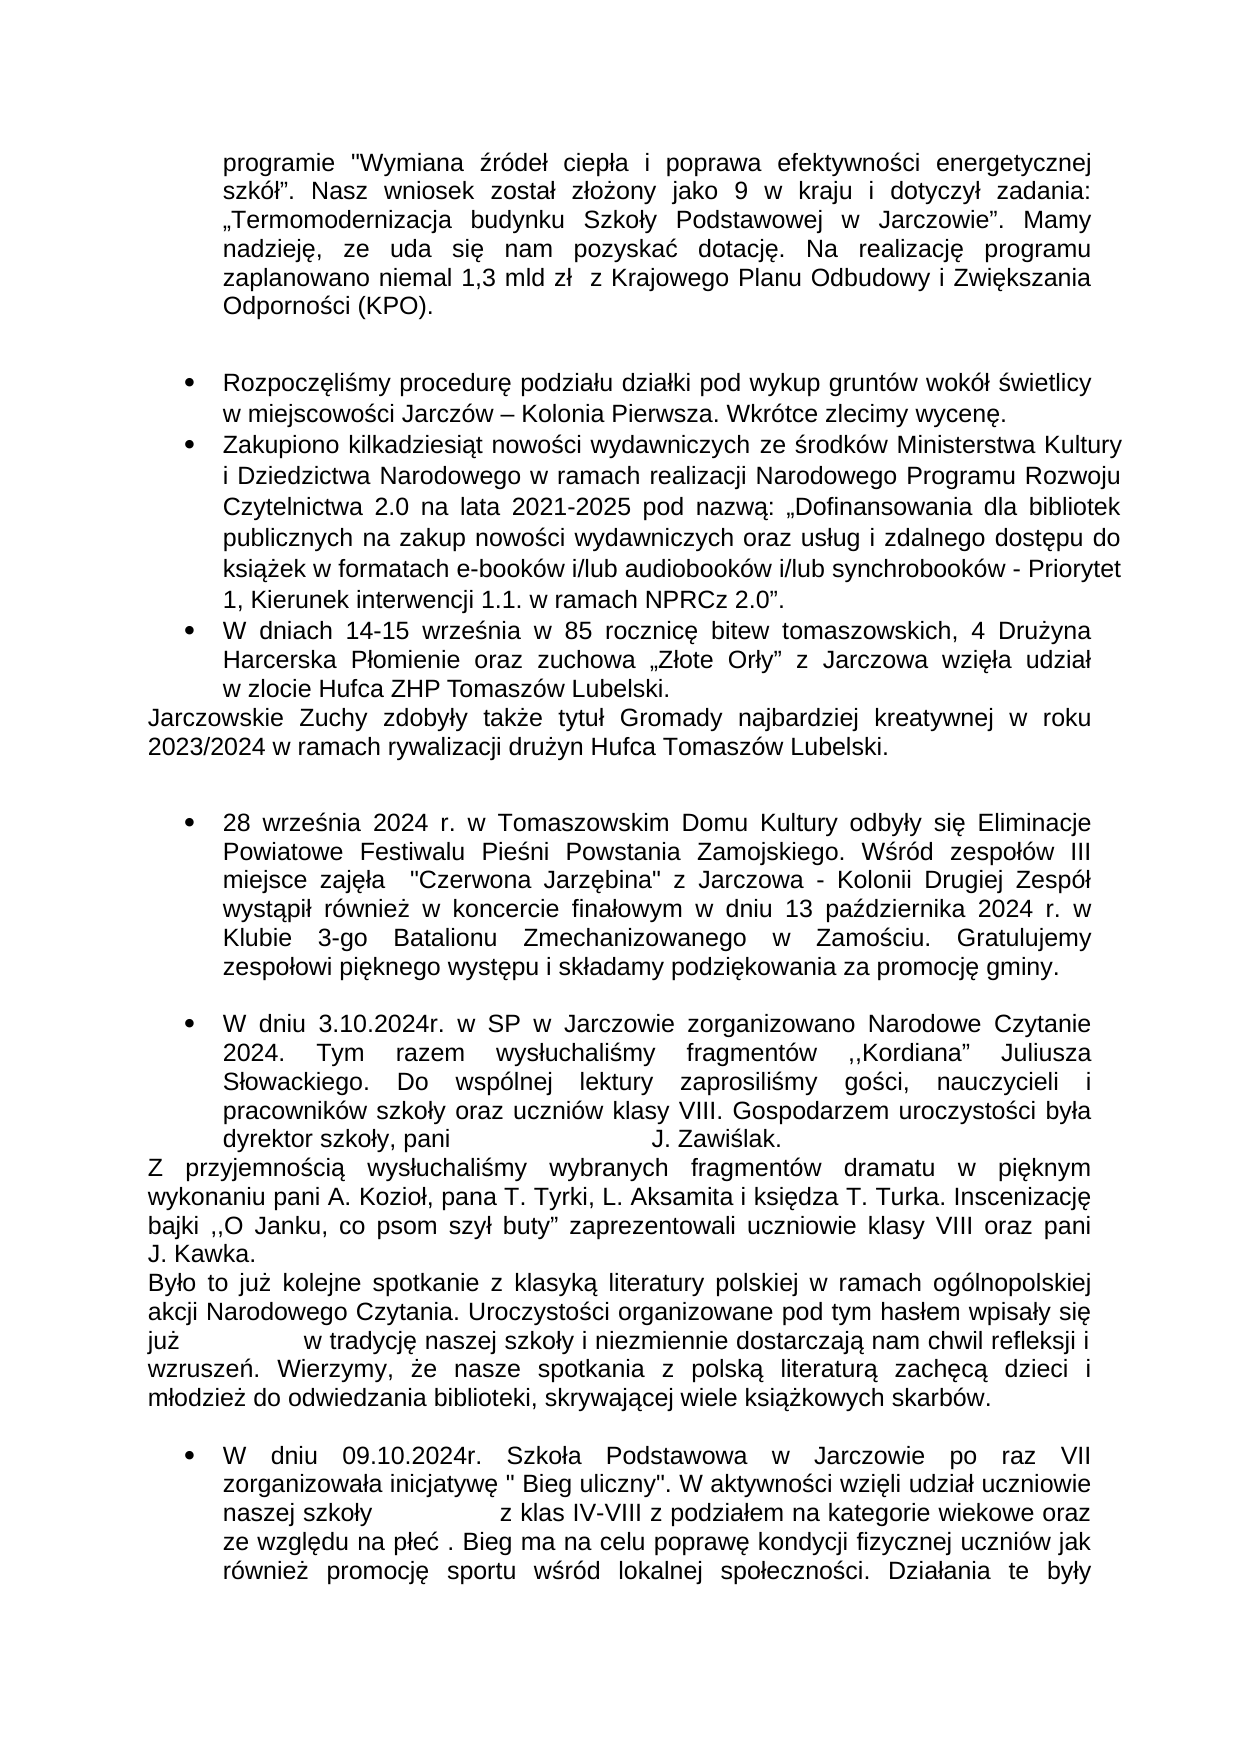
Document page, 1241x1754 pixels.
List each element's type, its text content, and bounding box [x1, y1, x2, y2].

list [185, 148, 1093, 320]
text Jarczowskie Zuchy zdobyły także tytuł Gromady najbardziej kreatywnej w roku 2023/2024 w ramach rywalizacji drużyn Hufca Tomaszów Lubelski. [148, 703, 1093, 760]
list Rozpoczęliśmy procedurę podziału działki pod wykup gruntów wokół świetlicy w miejscowości Jarczów – Kolonia Pierwsza. Wkrótce zlecimy wycenę. [185, 368, 1093, 428]
list W dniu 3.10.2024r. w SP w Jarczowie zorganizowano Narodowe Czytanie 2024. Tym razem wysłuchaliśmy fragmentów ,,Kordiana” Juliusza Słowackiego. Do wspólnej lektury zaprosiliśmy gości, nauczycieli i pracowników szkoły oraz uczniów klasy VIII. Gospodarzem uroczystości była dyrektor szkoły, pani J. Zawiślak. [185, 1009, 1093, 1153]
text Było to już kolejne spotkanie z klasyką literatury polskiej w ramach ogólnopolskiej akcji Narodowego Czytania. Uroczystości organizowane pod tym hasłem wpisały się już w tradycję naszej szkoły i niezmiennie dostarczają nam chwil refleksji i wzruszeń. Wierzymy, że nasze spotkania z polską literaturą zachęcą dzieci i młodzież do odwiedzania biblioteki, skrywającej wiele książkowych skarbów. [148, 1268, 1093, 1412]
list Zakupiono kilkadziesiąt nowości wydawniczych ze środków Ministerstwa Kultury i Dziedzictwa Narodowego w ramach realizacji Narodowego Programu Rozwoju Czytelnictwa 2.0 na lata 2021-2025 pod nazwą: „Dofinansowania dla bibliotek publicznych na zakup nowości wydawniczych oraz usług i zdalnego dostępu do książek w formatach e-booków i/lub audiobooków i/lub synchrobooków - Priorytet 1, Kierunek interwencji 1.1. w ramach NPRCz 2.0”. [185, 430, 1122, 614]
list W dniach 14-15 września w 85 rocznicę bitew tomaszowskich, 4 Drużyna Harcerska Płomienie oraz zuchowa „Złote Orły” z Jarczowa wzięła udział w zlocie Hufca ZHP Tomaszów Lubelski. [185, 616, 1093, 703]
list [185, 1441, 1093, 1584]
list 28 września 2024 r. w Tomaszowskim Domu Kultury odbyły się Eliminacje Powiatowe Festiwalu Pieśni Powstania Zamojskiego. Wśród zespołów III miejsce zajęła "Czerwona Jarzębina" z Jarczowa - Kolonii Drugiej Zespół wystąpił również w koncercie finałowym w dniu 13 października 2024 r. w Klubie 3-go Batalionu Zmechanizowanego w Zamościu. Gratulujemy zespołowi pięknego występu i składamy podziękowania za promocję gminy. [185, 808, 1093, 981]
text Z przyjemnością wysłuchaliśmy wybranych fragmentów dramatu w pięknym wykonaniu pani A. Kozioł, pana T. Tyrki, L. Aksamita i księdza T. Turka. Inscenizację bajki ,,O Janku, co psom szył buty” zaprezentowali uczniowie klasy VIII oraz pani J. Kawka. [148, 1153, 1093, 1268]
